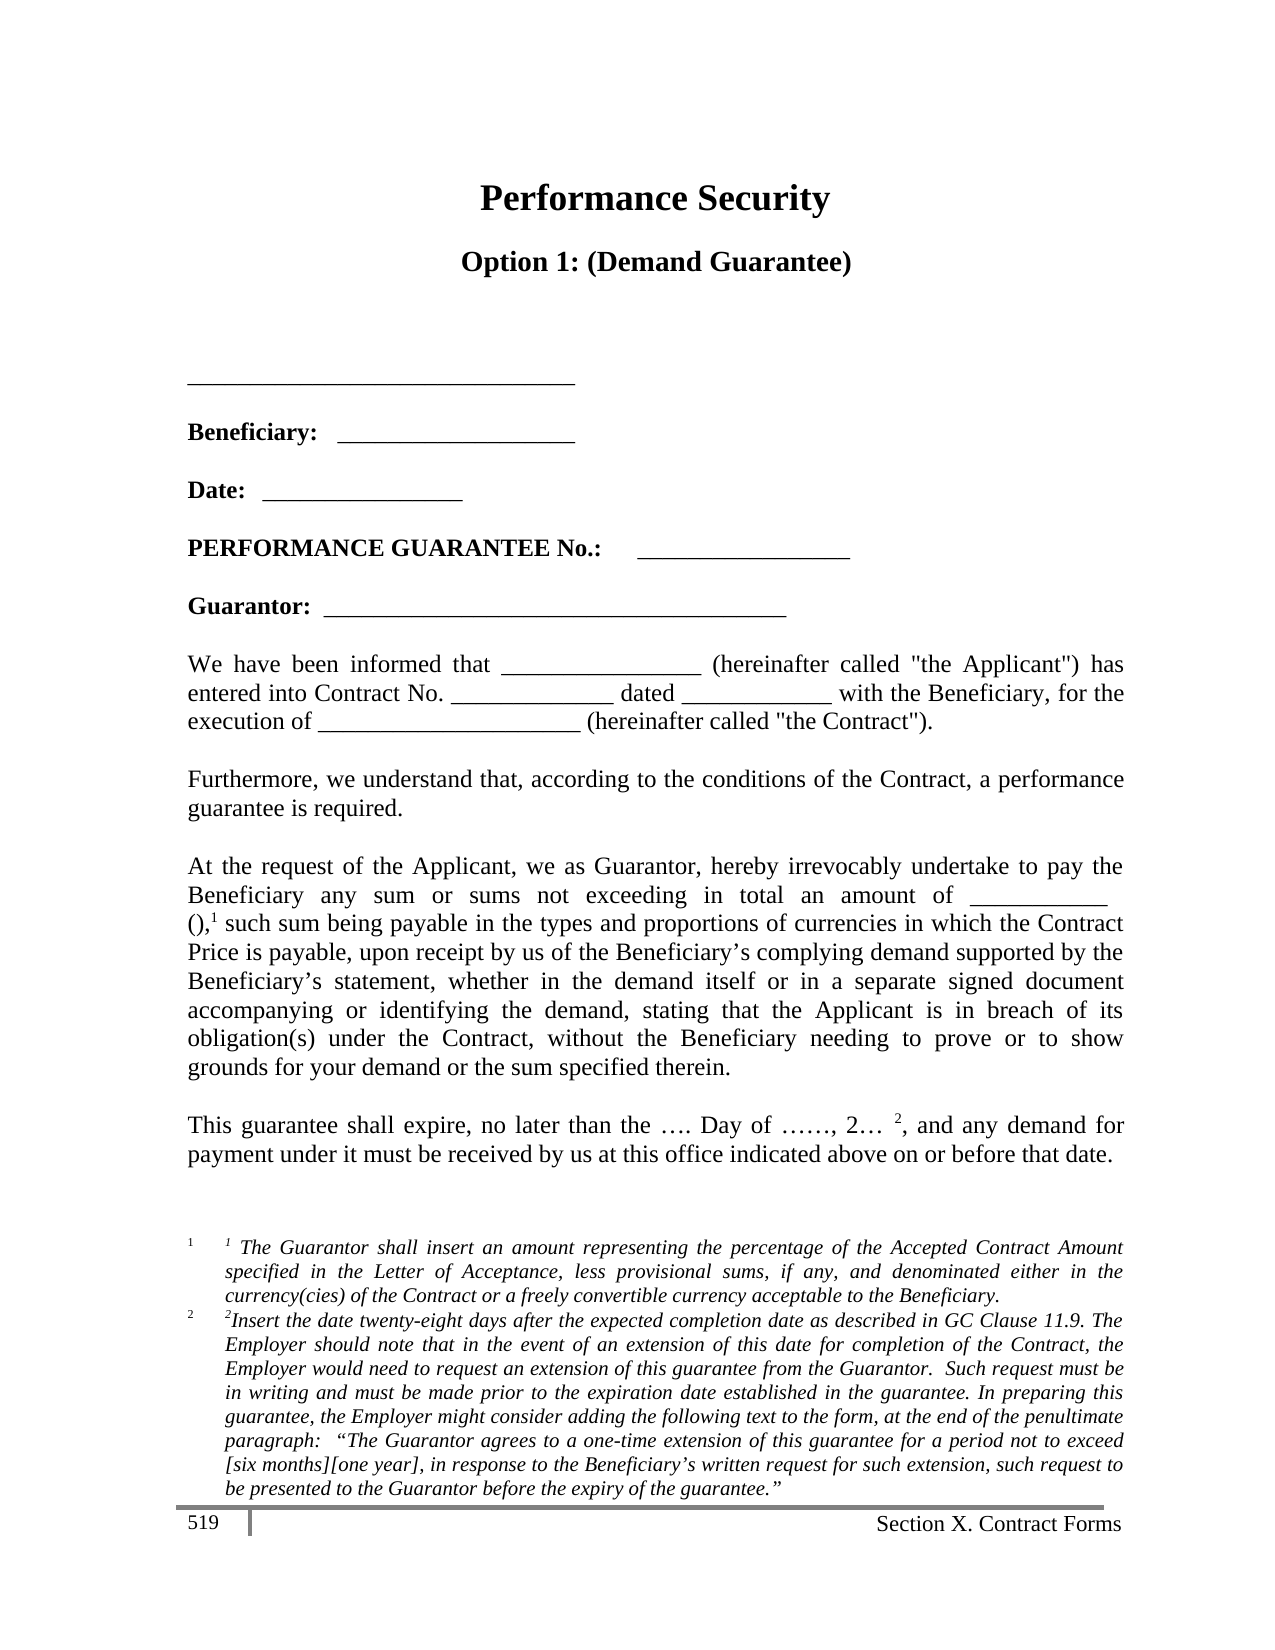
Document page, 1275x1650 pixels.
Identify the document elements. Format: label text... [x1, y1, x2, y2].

text Option 1: (Demand Guarantee) [187, 244, 1125, 277]
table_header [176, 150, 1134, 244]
text _______________________________ [187, 359, 1125, 388]
text Furthermore, we understand that, according to the conditions of the Contract, a performance guarantee is required. [187, 764, 1125, 822]
text Guarantor: _____________________________________ [187, 591, 1125, 620]
text We have been informed that ________________ (hereinafter called "the Applicant") has entered into Contract No. _____________ dated ____________ with the Beneficiary, for the execution of _____________________ (hereinafter called "the Contract"). [187, 649, 1125, 735]
text At the request of the Applicant, we as Guarantor, hereby irrevocably undertake to pay the Beneficiary any sum or sums not exceeding in total an amount of ___________ (),1 such sum being payable in the types and proportions of currencies in which the Contract Price is payable, upon receipt by us of the Beneficiary’s complying demand supported by the Beneficiary’s statement, whether in the demand itself or in a separate signed document accompanying or identifying the demand, stating that the Applicant is in breach of its obligation(s) under the Contract, without the Beneficiary needing to prove or to show grounds for your demand or the sum specified therein. [187, 851, 1125, 1081]
text Beneficiary: ___________________ [187, 417, 1125, 446]
text PERFORMANCE GUARANTEE No.: _________________ [187, 533, 1125, 562]
text Date: ________________ [187, 475, 1125, 504]
text This guarantee shall expire, no later than the …. Day of ……, 2… 2, and any demand for payment under it must be received by us at this office indicated above on or before that date. [187, 1110, 1125, 1168]
